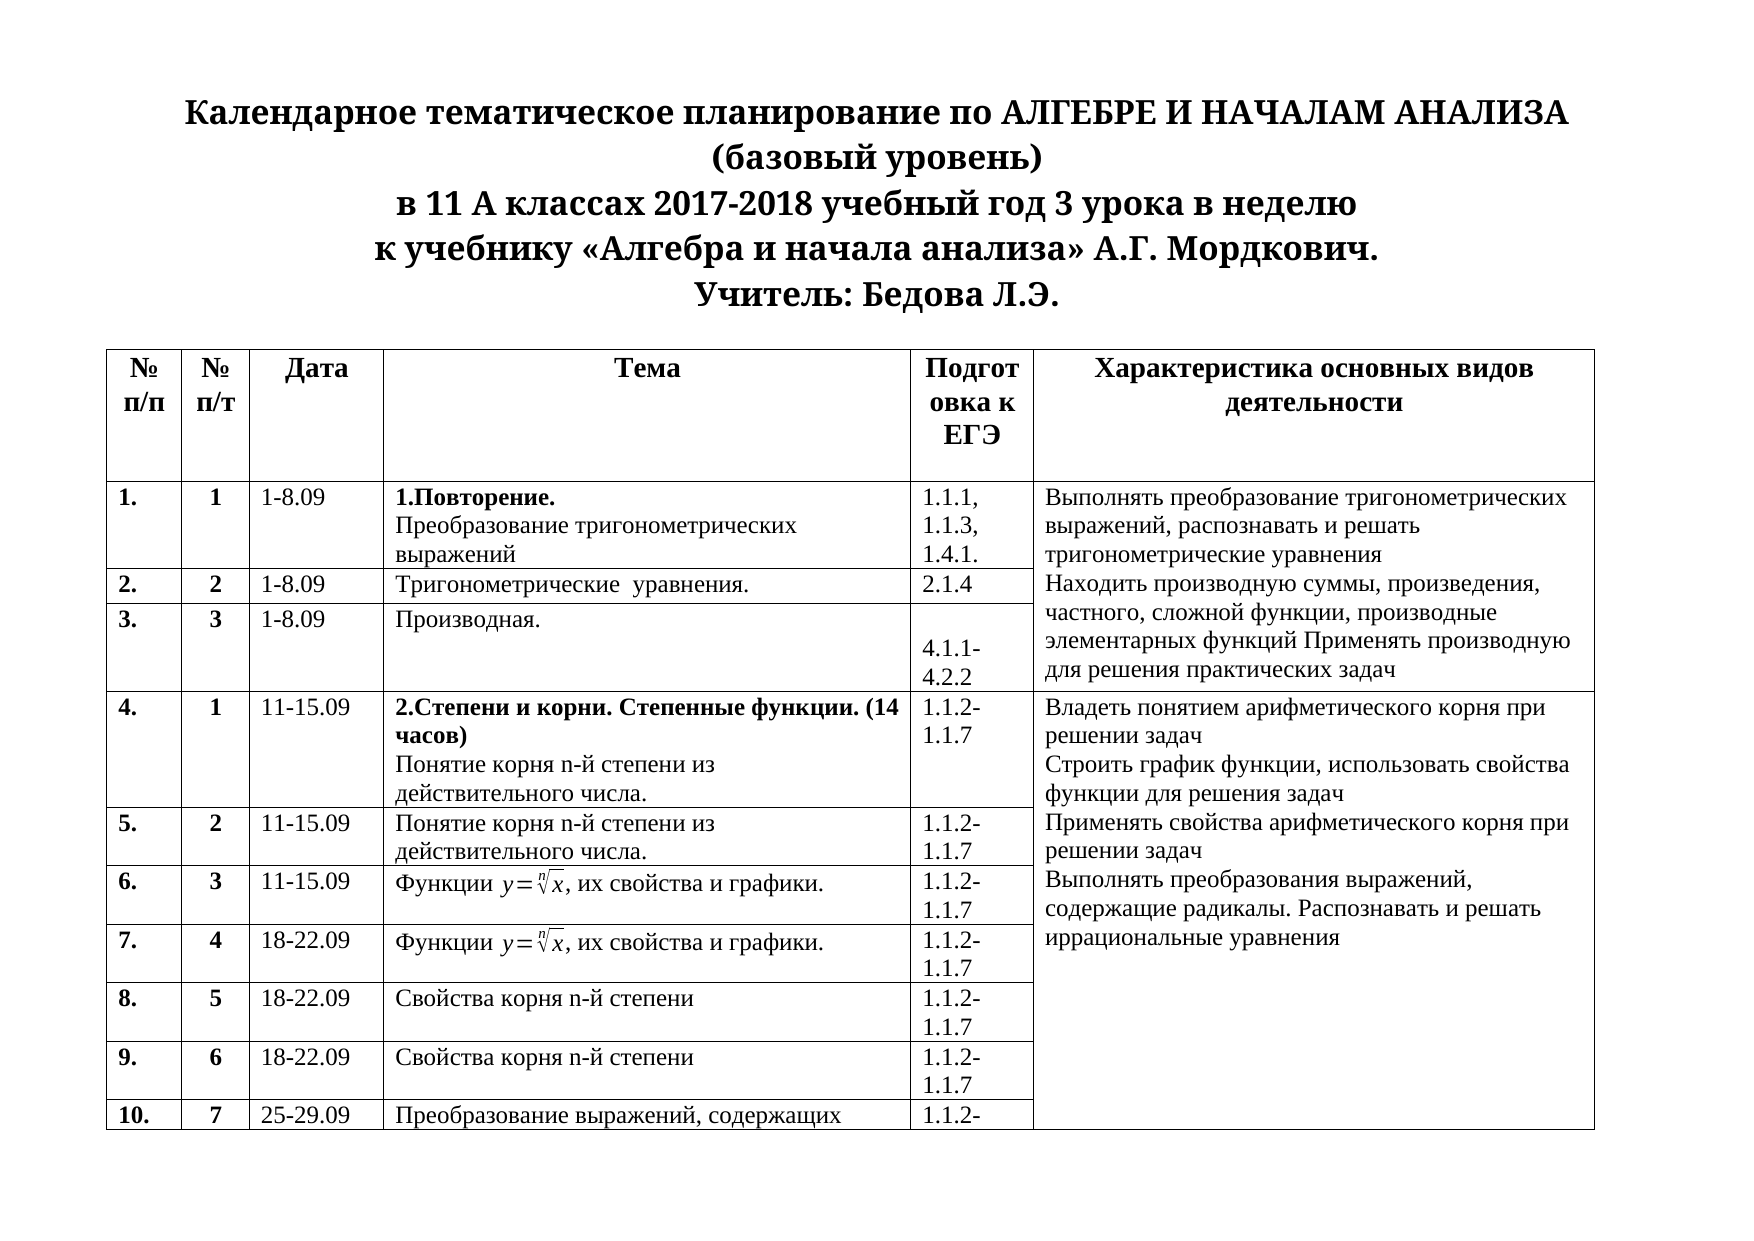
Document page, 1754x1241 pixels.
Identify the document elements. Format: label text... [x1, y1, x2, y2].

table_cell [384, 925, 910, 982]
text в 11 А классах 2017-2018 учебный год 3 урока в неделю [118, 179, 1636, 225]
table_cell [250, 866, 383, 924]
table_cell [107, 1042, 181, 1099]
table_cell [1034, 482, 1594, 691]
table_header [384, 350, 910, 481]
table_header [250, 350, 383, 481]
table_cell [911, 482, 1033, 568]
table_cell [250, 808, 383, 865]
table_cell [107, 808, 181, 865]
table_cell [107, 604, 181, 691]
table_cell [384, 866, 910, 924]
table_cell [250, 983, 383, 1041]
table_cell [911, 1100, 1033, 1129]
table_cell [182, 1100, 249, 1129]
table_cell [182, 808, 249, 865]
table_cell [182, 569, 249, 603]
text к учебнику «Алгебра и начала анализа» А.Г. Мордкович. [118, 225, 1636, 270]
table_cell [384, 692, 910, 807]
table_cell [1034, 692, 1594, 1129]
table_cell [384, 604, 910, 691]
text Учитель: Бедова Л.Э. [118, 270, 1636, 316]
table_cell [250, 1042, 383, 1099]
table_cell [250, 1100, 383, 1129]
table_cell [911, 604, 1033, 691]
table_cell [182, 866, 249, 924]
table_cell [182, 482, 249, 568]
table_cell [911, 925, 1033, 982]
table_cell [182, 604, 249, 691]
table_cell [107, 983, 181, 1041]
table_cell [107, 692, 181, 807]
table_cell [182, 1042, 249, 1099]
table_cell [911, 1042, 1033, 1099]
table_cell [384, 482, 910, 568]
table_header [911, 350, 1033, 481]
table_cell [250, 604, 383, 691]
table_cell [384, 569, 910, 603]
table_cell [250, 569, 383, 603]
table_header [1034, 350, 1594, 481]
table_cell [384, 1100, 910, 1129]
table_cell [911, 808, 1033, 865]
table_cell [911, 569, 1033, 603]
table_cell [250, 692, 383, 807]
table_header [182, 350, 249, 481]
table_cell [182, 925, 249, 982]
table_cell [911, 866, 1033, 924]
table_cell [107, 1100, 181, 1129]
text Календарное тематическое планирование по АЛГЕБРЕ И НАЧАЛАМ АНАЛИЗА (базовый уровень) [118, 89, 1636, 179]
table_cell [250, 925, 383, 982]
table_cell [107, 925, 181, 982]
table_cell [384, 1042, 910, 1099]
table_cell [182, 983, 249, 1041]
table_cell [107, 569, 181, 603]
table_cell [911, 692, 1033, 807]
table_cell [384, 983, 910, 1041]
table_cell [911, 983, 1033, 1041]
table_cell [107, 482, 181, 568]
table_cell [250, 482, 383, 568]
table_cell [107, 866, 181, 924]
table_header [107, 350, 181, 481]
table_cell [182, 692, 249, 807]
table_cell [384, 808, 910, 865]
